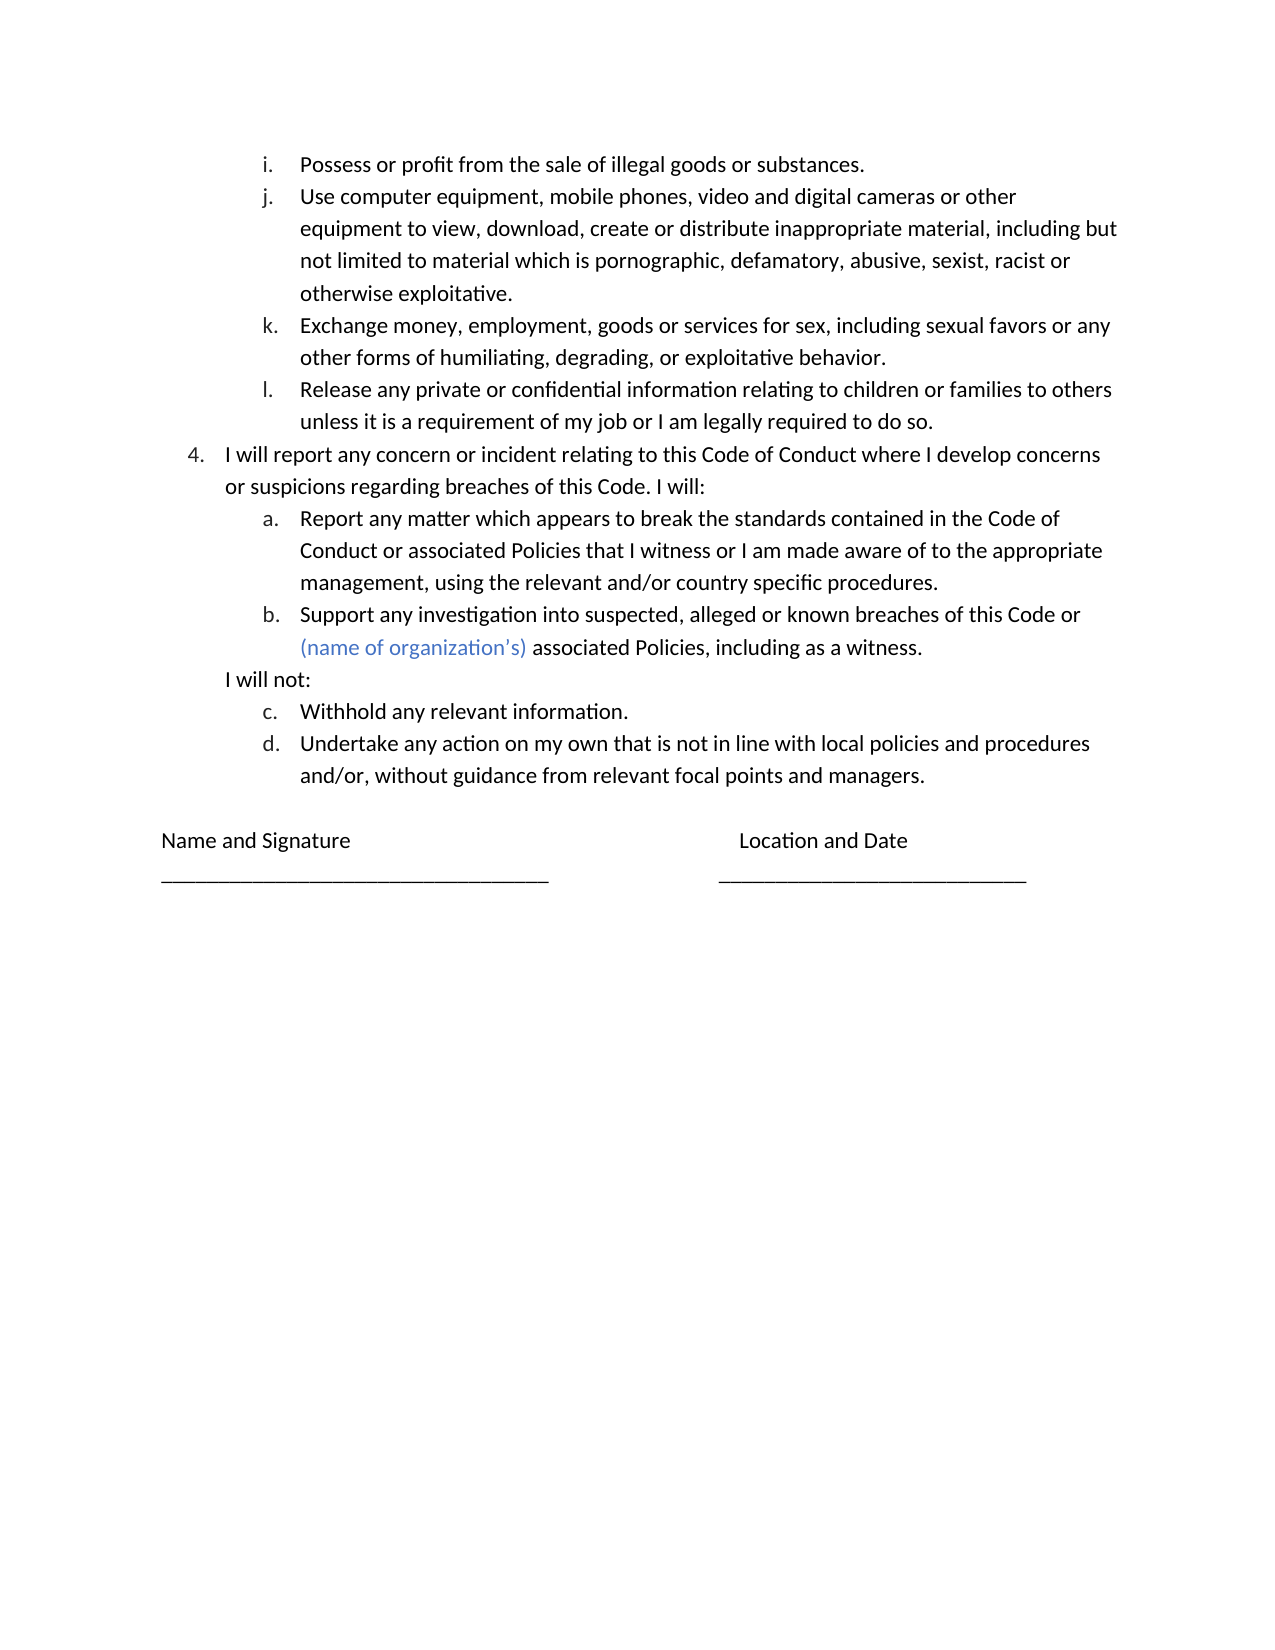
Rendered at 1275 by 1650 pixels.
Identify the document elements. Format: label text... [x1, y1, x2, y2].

list Exchange money, employment, goods or services for sex, including sexual favors or any other forms of humiliating, degrading, or exploitative behavior. [262, 311, 1125, 371]
text I will not: [150, 665, 1125, 693]
table_header Name and Signature __________________________________ [150, 826, 687, 890]
table_header Location and Date ___________________________ [687, 826, 1124, 890]
list Use computer equipment, mobile phones, video and digital cameras or other equipment to view, download, create or distribute inappropriate material, including but not limited to material which is pornographic, defamatory, abusive, sexist, racist or otherwise exploitative. [262, 182, 1125, 307]
list Support any investigation into suspected, alleged or known breaches of this Code or (name of organization’s) associated Policies, including as a witness. [262, 601, 1125, 661]
list Undertake any action on my own that is not in line with local policies and procedures and/or, without guidance from relevant focal points and managers. [262, 729, 1125, 789]
list I will report any concern or incident relating to this Code of Conduct where I develop concerns or suspicions regarding breaches of this Code. I will: [187, 440, 1125, 500]
list Release any private or confidential information relating to children or families to others unless it is a requirement of my job or I am legally required to do so. [262, 375, 1125, 436]
list Withhold any relevant information. [262, 697, 1125, 725]
list Report any matter which appears to break the standards contained in the Code of Conduct or associated Policies that I witness or I am made aware of to the appropriate management, using the relevant and/or country specific procedures. [262, 504, 1125, 596]
list Possess or profit from the sale of illegal goods or substances. [262, 150, 1125, 178]
